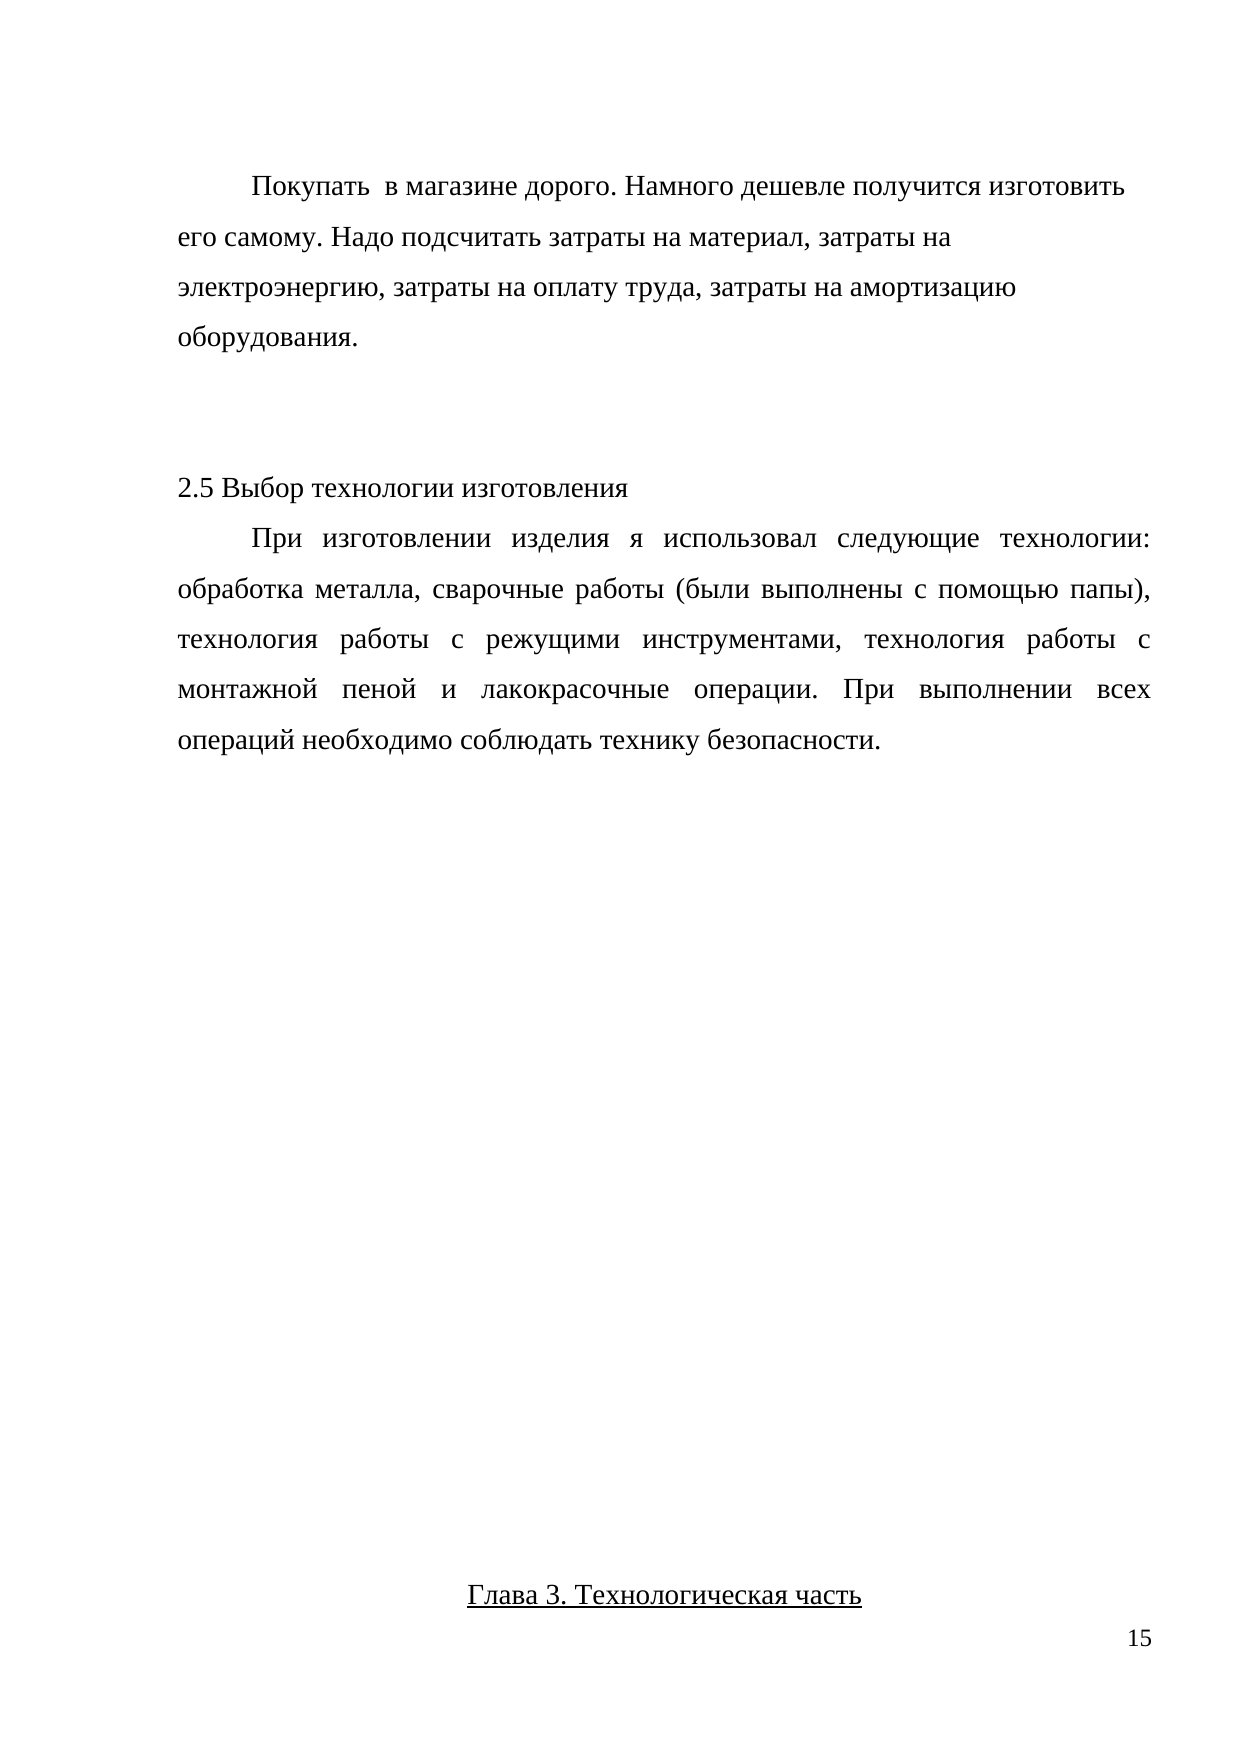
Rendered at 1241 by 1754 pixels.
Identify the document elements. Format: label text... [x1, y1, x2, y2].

text 2.5 Выбор технологии изготовления [177, 470, 1152, 504]
text При изготовлении изделия я использовал следующие технологии: обработка металла, сварочные работы (были выполнены с помощью папы), технология работы с режущими инструментами, технология работы с монтажной пеной и лакокрасочные операции. При выполнении всех операций необходимо соблюдать технику безопасности. [177, 521, 1152, 755]
text Глава 3. Технологическая часть [177, 1577, 1152, 1611]
text Покупать в магазине дорого. Намного дешевле получится изготовить его самому. Надо подсчитать затраты на материал, затраты на электроэнергию, затраты на оплату труда, затраты на амортизацию оборудования. [177, 168, 1152, 353]
